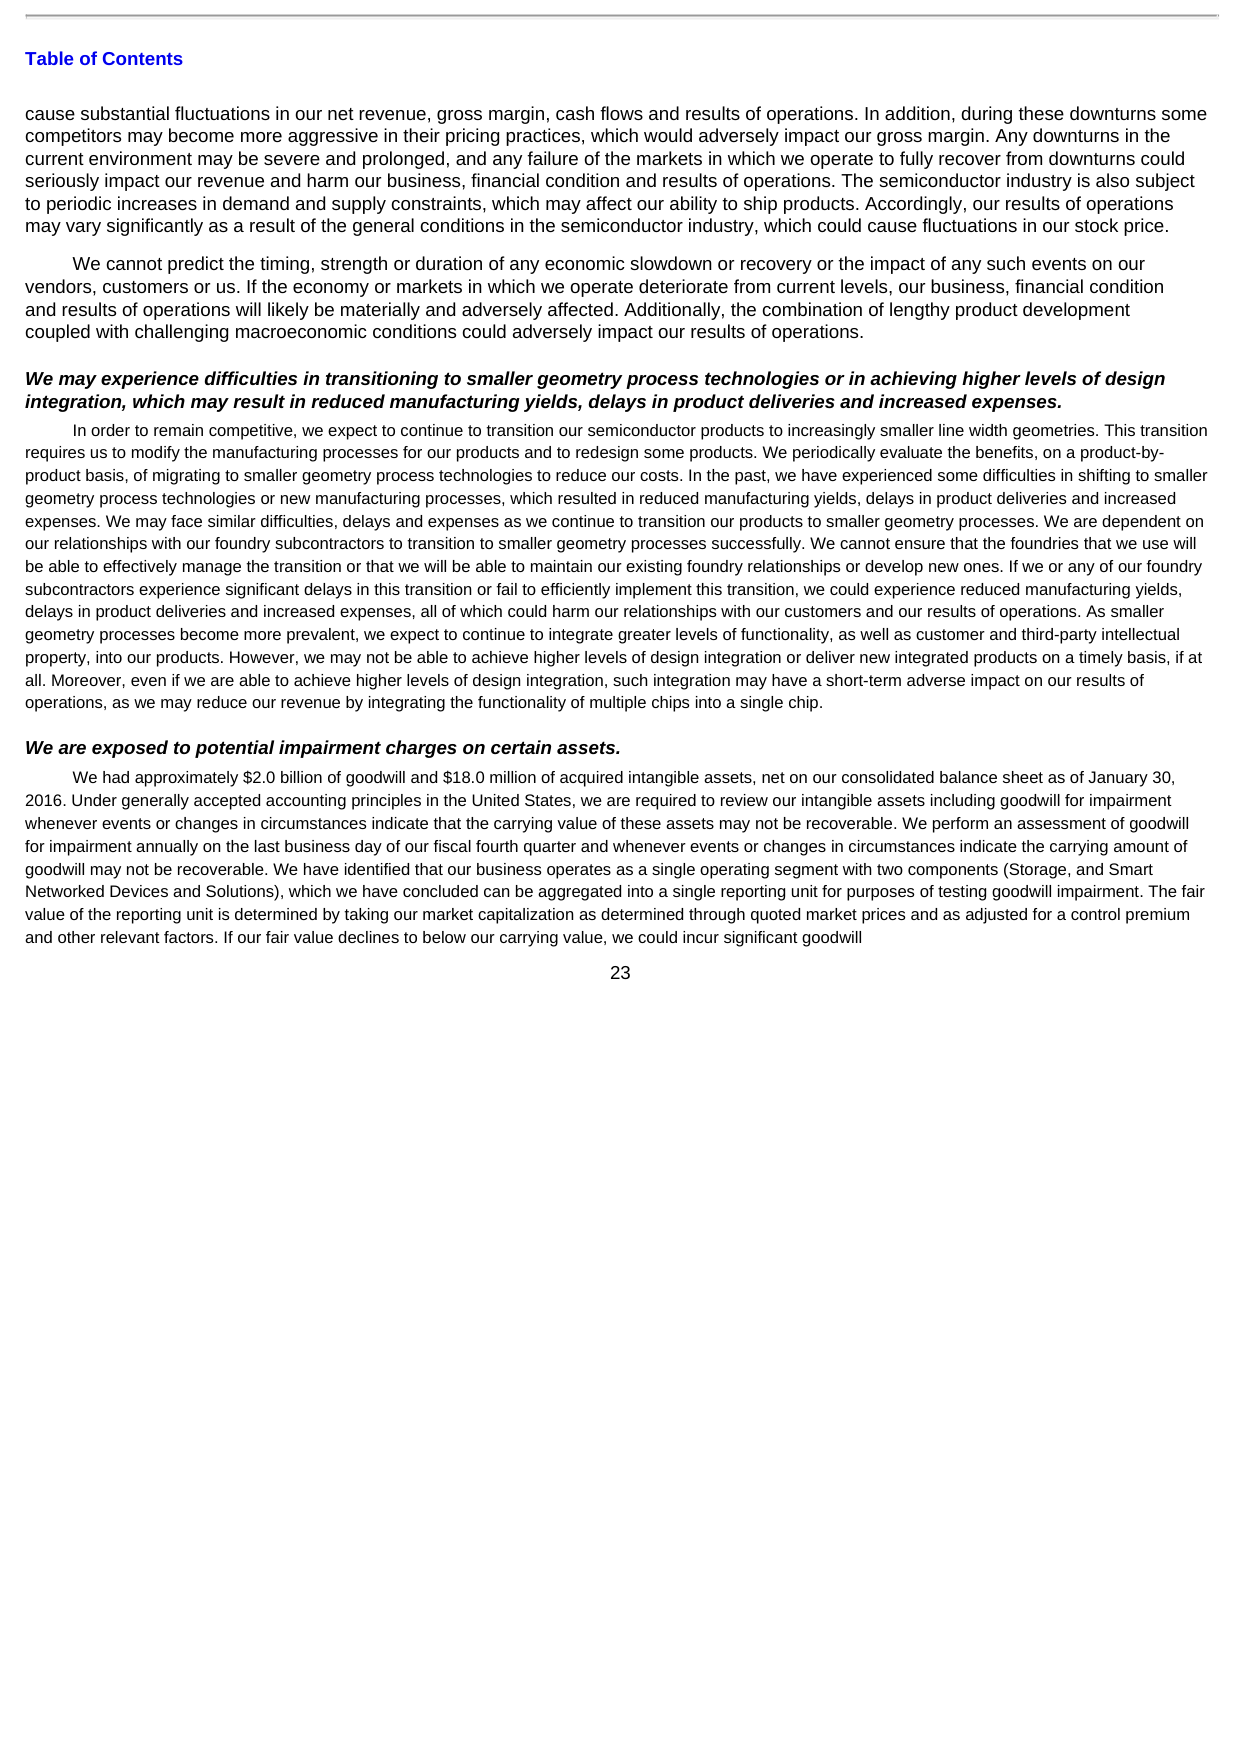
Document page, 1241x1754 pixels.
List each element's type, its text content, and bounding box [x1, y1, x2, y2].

text We cannot predict the timing, strength or duration of any economic slowdown or recovery or the impact of any such events on our vendors, customers or us. If the economy or markets in which we operate deteriorate from current levels, our business, financial condition and results of operations will likely be materially and adversely affected. Additionally, the combination of lengthy product development coupled with challenging macroeconomic conditions could adversely impact our results of operations. [25, 253, 1192, 343]
text We may experience difficulties in transitioning to smaller geometry process technologies or in achieving higher levels of design integration, which may result in reduced manufacturing yields, delays in product deliveries and increased expenses. [25, 367, 1209, 413]
text We are exposed to potential impairment charges on certain assets. [25, 737, 1213, 758]
text 23 [25, 962, 1215, 983]
text cause substantial fluctuations in our net revenue, gross margin, cash flows and results of operations. In addition, during these downturns some competitors may become more aggressive in their pricing practices, which would adversely impact our gross margin. Any downturns in the current environment may be severe and prolonged, and any failure of the markets in which we operate to fully recover from downturns could seriously impact our revenue and harm our business, financial condition and results of operations. The semiconductor industry is also subject to periodic increases in demand and supply constraints, which may affect our ability to ship products. Accordingly, our results of operations may vary significantly as a result of the general conditions in the semiconductor industry, which could cause fluctuations in our stock price. [25, 102, 1213, 237]
picture [23, 14, 1220, 21]
text Table of Contents [25, 48, 1213, 69]
text We had approximately $2.0 billion of goodwill and $18.0 million of acquired intangible assets, net on our consolidated balance sheet as of January 30, 2016. Under generally accepted accounting principles in the United States, we are required to review our intangible assets including goodwill for impairment whenever events or changes in circumstances indicate that the carrying value of these assets may not be recoverable. We perform an assessment of goodwill for impairment annually on the last business day of our fiscal fourth quarter and whenever events or changes in circumstances indicate the carrying amount of goodwill may not be recoverable. We have identified that our business operates as a single operating segment with two components (Storage, and Smart Networked Devices and Solutions), which we have concluded can be aggregated into a single reporting unit for purposes of testing goodwill impairment. The fair value of the reporting unit is determined by taking our market capitalization as determined through quoted market prices and as adjusted for a control premium and other relevant factors. If our fair value declines to below our carrying value, we could incur significant goodwill [25, 768, 1211, 947]
text In order to remain competitive, we expect to continue to transition our semiconductor products to increasingly smaller line width geometries. This transition requires us to modify the manufacturing processes for our products and to redesign some products. We periodically evaluate the benefits, on a product-by-product basis, of migrating to smaller geometry process technologies to reduce our costs. In the past, we have experienced some difficulties in shifting to smaller geometry process technologies or new manufacturing processes, which resulted in reduced manufacturing yields, delays in product deliveries and increased expenses. We may face similar difficulties, delays and expenses as we continue to transition our products to smaller geometry processes. We are dependent on our relationships with our foundry subcontractors to transition to smaller geometry processes successfully. We cannot ensure that the foundries that we use will be able to effectively manage the transition or that we will be able to maintain our existing foundry relationships or develop new ones. If we or any of our foundry subcontractors experience significant delays in this transition or fail to efficiently implement this transition, we could experience reduced manufacturing yields, delays in product deliveries and increased expenses, all of which could harm our relationships with our customers and our results of operations. As smaller geometry processes become more prevalent, we expect to continue to integrate greater levels of functionality, as well as customer and third-party intellectual property, into our products. However, we may not be able to achieve higher levels of design integration or deliver new integrated products on a timely basis, if at all. Moreover, even if we are able to achieve higher levels of design integration, such integration may have a short-term adverse impact on our results of operations, as we may reduce our revenue by integrating the functionality of multiple chips into a single chip. [25, 421, 1211, 712]
